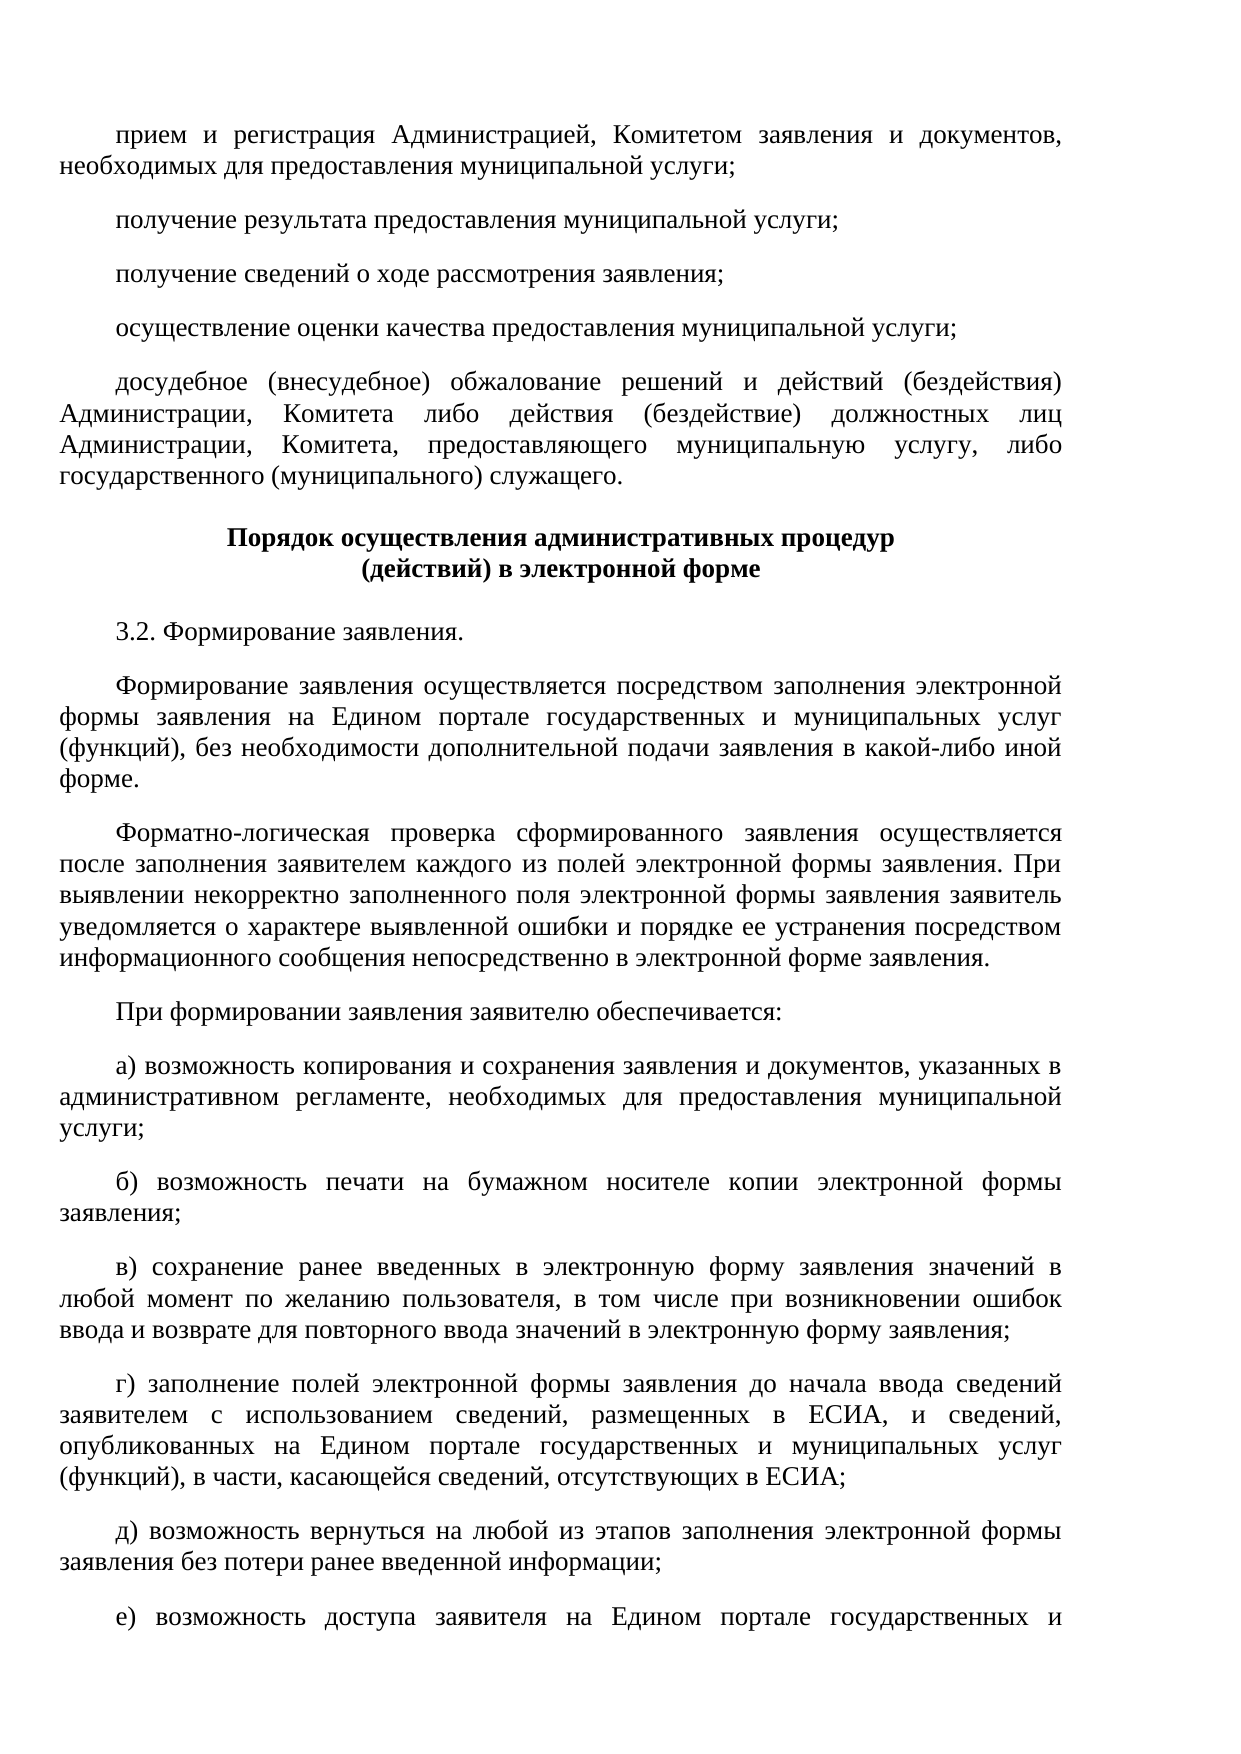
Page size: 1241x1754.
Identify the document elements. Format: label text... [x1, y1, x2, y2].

text д) возможность вернуться на любой из этапов заполнения электронной формы заявления без потери ранее введенной информации; [59, 1514, 1063, 1577]
text досудебное (внесудебное) обжалование решений и действий (бездействия) Администрации, Комитета либо действия (бездействие) должностных лиц Администрации, Комитета, предоставляющего муниципальную услугу, либо государственного (муниципального) служащего. [59, 366, 1063, 490]
text прием и регистрация Администрацией, Комитетом заявления и документов, необходимых для предоставления муниципальной услуги; [59, 118, 1063, 180]
text (действий) в электронной форме [59, 552, 1063, 583]
text Порядок осуществления административных процедур [59, 521, 1063, 552]
text в) сохранение ранее введенных в электронную форму заявления значений в любой момент по желанию пользователя, в том числе при возникновении ошибок ввода и возврате для повторного ввода значений в электронную форму заявления; [59, 1251, 1063, 1344]
text 3.2. Формирование заявления. [59, 615, 1063, 646]
text осуществление оценки качества предоставления муниципальной услуги; [59, 311, 1063, 343]
text а) возможность копирования и сохранения заявления и документов, указанных в административном регламенте, необходимых для предоставления муниципальной услуги; [59, 1049, 1063, 1142]
text г) заполнение полей электронной формы заявления до начала ввода сведений заявителем с использованием сведений, размещенных в ЕСИА, и сведений, опубликованных на Едином портале государственных и муниципальных услуг (функций), в части, касающейся сведений, отсутствующих в ЕСИА; [59, 1367, 1063, 1491]
text Формирование заявления осуществляется посредством заполнения электронной формы заявления на Едином портале государственных и муниципальных услуг (функций), без необходимости дополнительной подачи заявления в какой-либо иной форме. [59, 669, 1063, 793]
text Форматно-логическая проверка сформированного заявления осуществляется после заполнения заявителем каждого из полей электронной формы заявления. При выявлении некорректно заполненного поля электронной формы заявления заявитель уведомляется о характере выявленной ошибки и порядке ее устранения посредством информационного сообщения непосредственно в электронной форме заявления. [59, 816, 1063, 972]
text получение сведений о ходе рассмотрения заявления; [59, 257, 1063, 288]
text При формировании заявления заявителю обеспечивается: [59, 995, 1063, 1026]
text получение результата предоставления муниципальной услуги; [59, 203, 1063, 234]
text б) возможность печати на бумажном носителе копии электронной формы заявления; [59, 1165, 1063, 1228]
